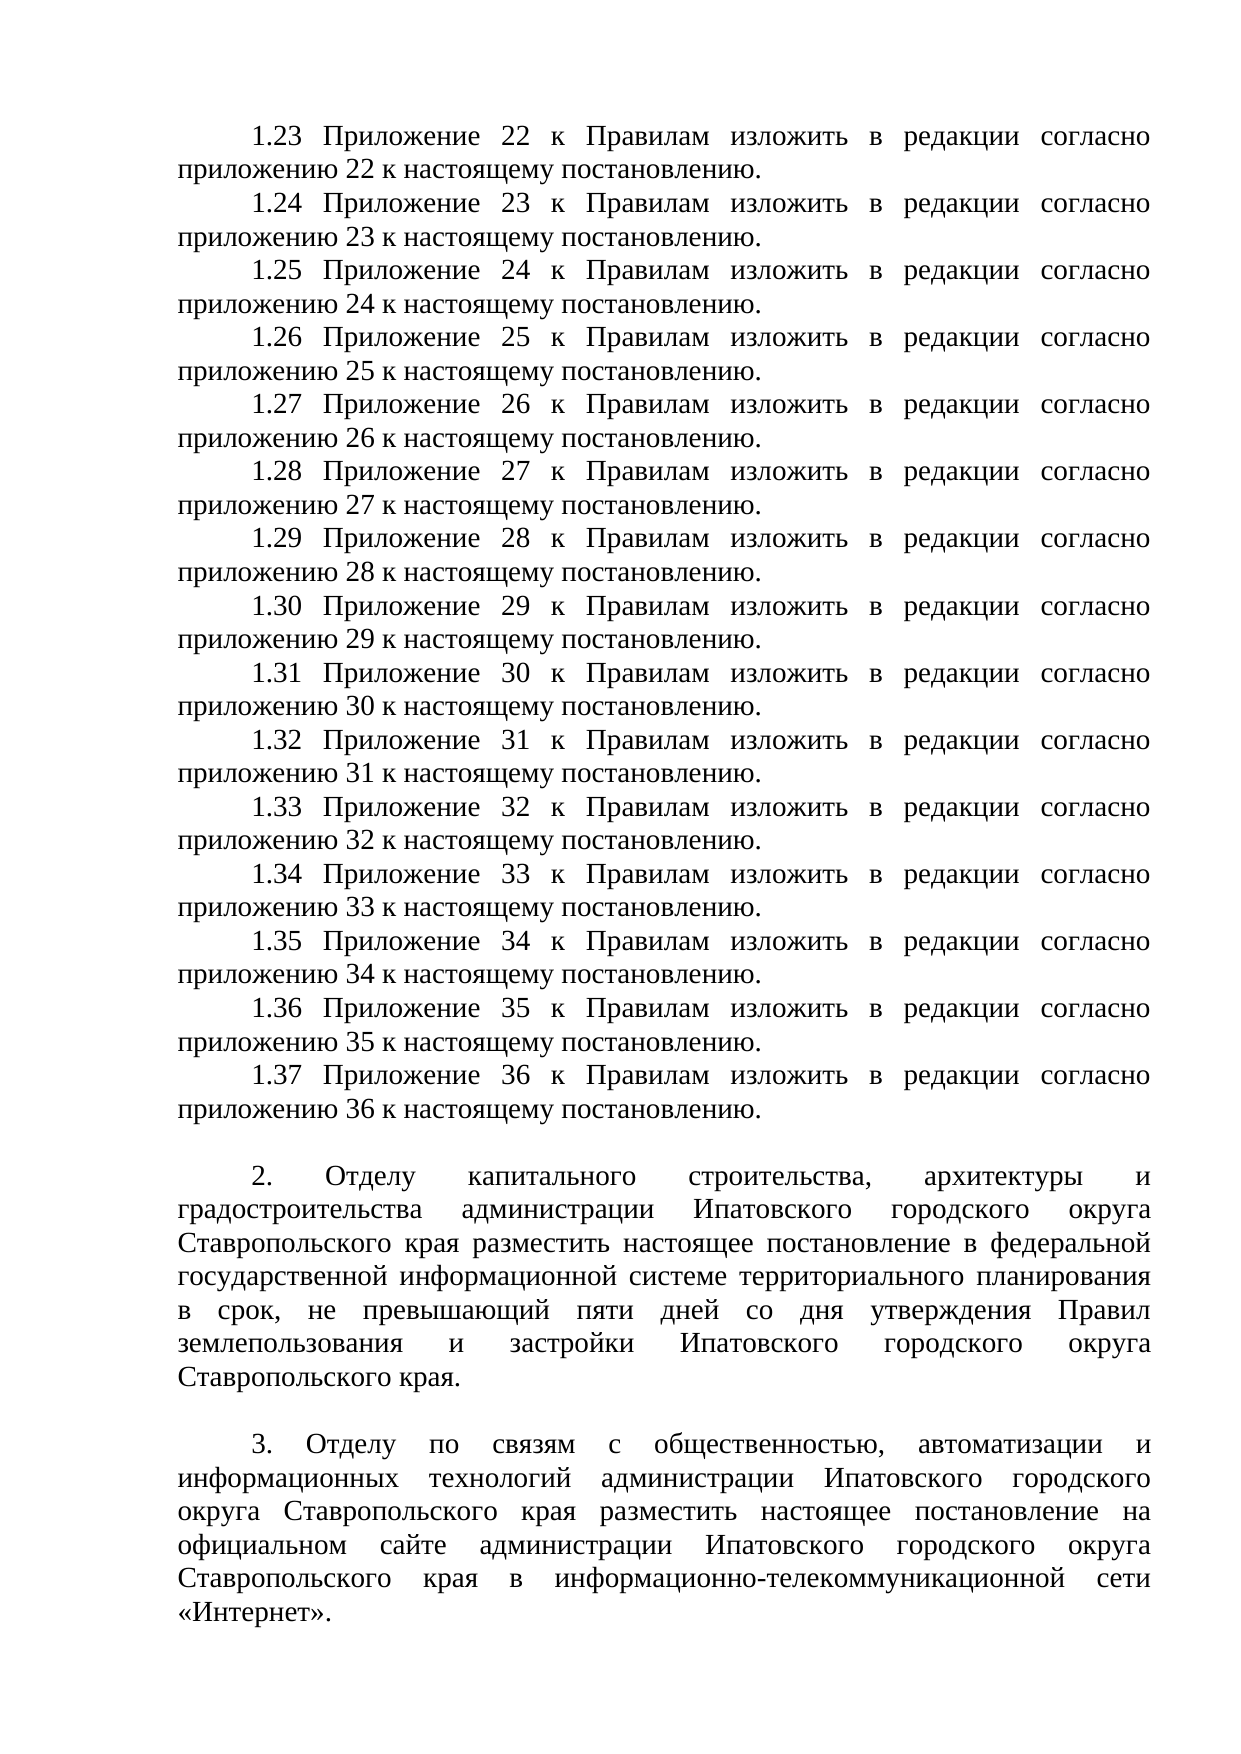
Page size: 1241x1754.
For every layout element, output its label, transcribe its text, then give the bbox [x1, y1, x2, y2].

text 1.24 Приложение 23 к Правилам изложить в редакции согласно приложению 23 к настоящему постановлению. [177, 185, 1152, 252]
text 1.36 Приложение 35 к Правилам изложить в редакции согласно приложению 35 к настоящему постановлению. [177, 990, 1152, 1057]
text 1.28 Приложение 27 к Правилам изложить в редакции согласно приложению 27 к настоящему постановлению. [177, 453, 1152, 521]
text 1.33 Приложение 32 к Правилам изложить в редакции согласно приложению 32 к настоящему постановлению. [177, 789, 1152, 856]
text 1.30 Приложение 29 к Правилам изложить в редакции согласно приложению 29 к настоящему постановлению. [177, 588, 1152, 655]
text 3. Отделу по связям с общественностью, автоматизации и информационных технологий администрации Ипатовского городского округа Ставропольского края разместить настоящее постановление на официальном сайте администрации Ипатовского городского округа Ставропольского края в информационно-телекоммуникационной сети «Интернет». [177, 1426, 1152, 1627]
text 1.23 Приложение 22 к Правилам изложить в редакции согласно приложению 22 к настоящему постановлению. [177, 118, 1152, 185]
text 2. Отделу капитального строительства, архитектуры и градостроительства администрации Ипатовского городского округа Ставропольского края разместить настоящее постановление в федеральной государственной информационной системе территориального планирования в срок, не превышающий пяти дней со дня утверждения Правил землепользования и застройки Ипатовского городского округа Ставропольского края. [177, 1158, 1152, 1393]
text 1.26 Приложение 25 к Правилам изложить в редакции согласно приложению 25 к настоящему постановлению. [177, 319, 1152, 386]
text 1.29 Приложение 28 к Правилам изложить в редакции согласно приложению 28 к настоящему постановлению. [177, 521, 1152, 588]
text 1.31 Приложение 30 к Правилам изложить в редакции согласно приложению 30 к настоящему постановлению. [177, 655, 1152, 722]
text 1.27 Приложение 26 к Правилам изложить в редакции согласно приложению 26 к настоящему постановлению. [177, 386, 1152, 453]
text 1.32 Приложение 31 к Правилам изложить в редакции согласно приложению 31 к настоящему постановлению. [177, 722, 1152, 789]
text 1.37 Приложение 36 к Правилам изложить в редакции согласно приложению 36 к настоящему постановлению. [177, 1057, 1152, 1124]
text 1.35 Приложение 34 к Правилам изложить в редакции согласно приложению 34 к настоящему постановлению. [177, 923, 1152, 990]
text 1.34 Приложение 33 к Правилам изложить в редакции согласно приложению 33 к настоящему постановлению. [177, 856, 1152, 923]
text 1.25 Приложение 24 к Правилам изложить в редакции согласно приложению 24 к настоящему постановлению. [177, 252, 1152, 319]
